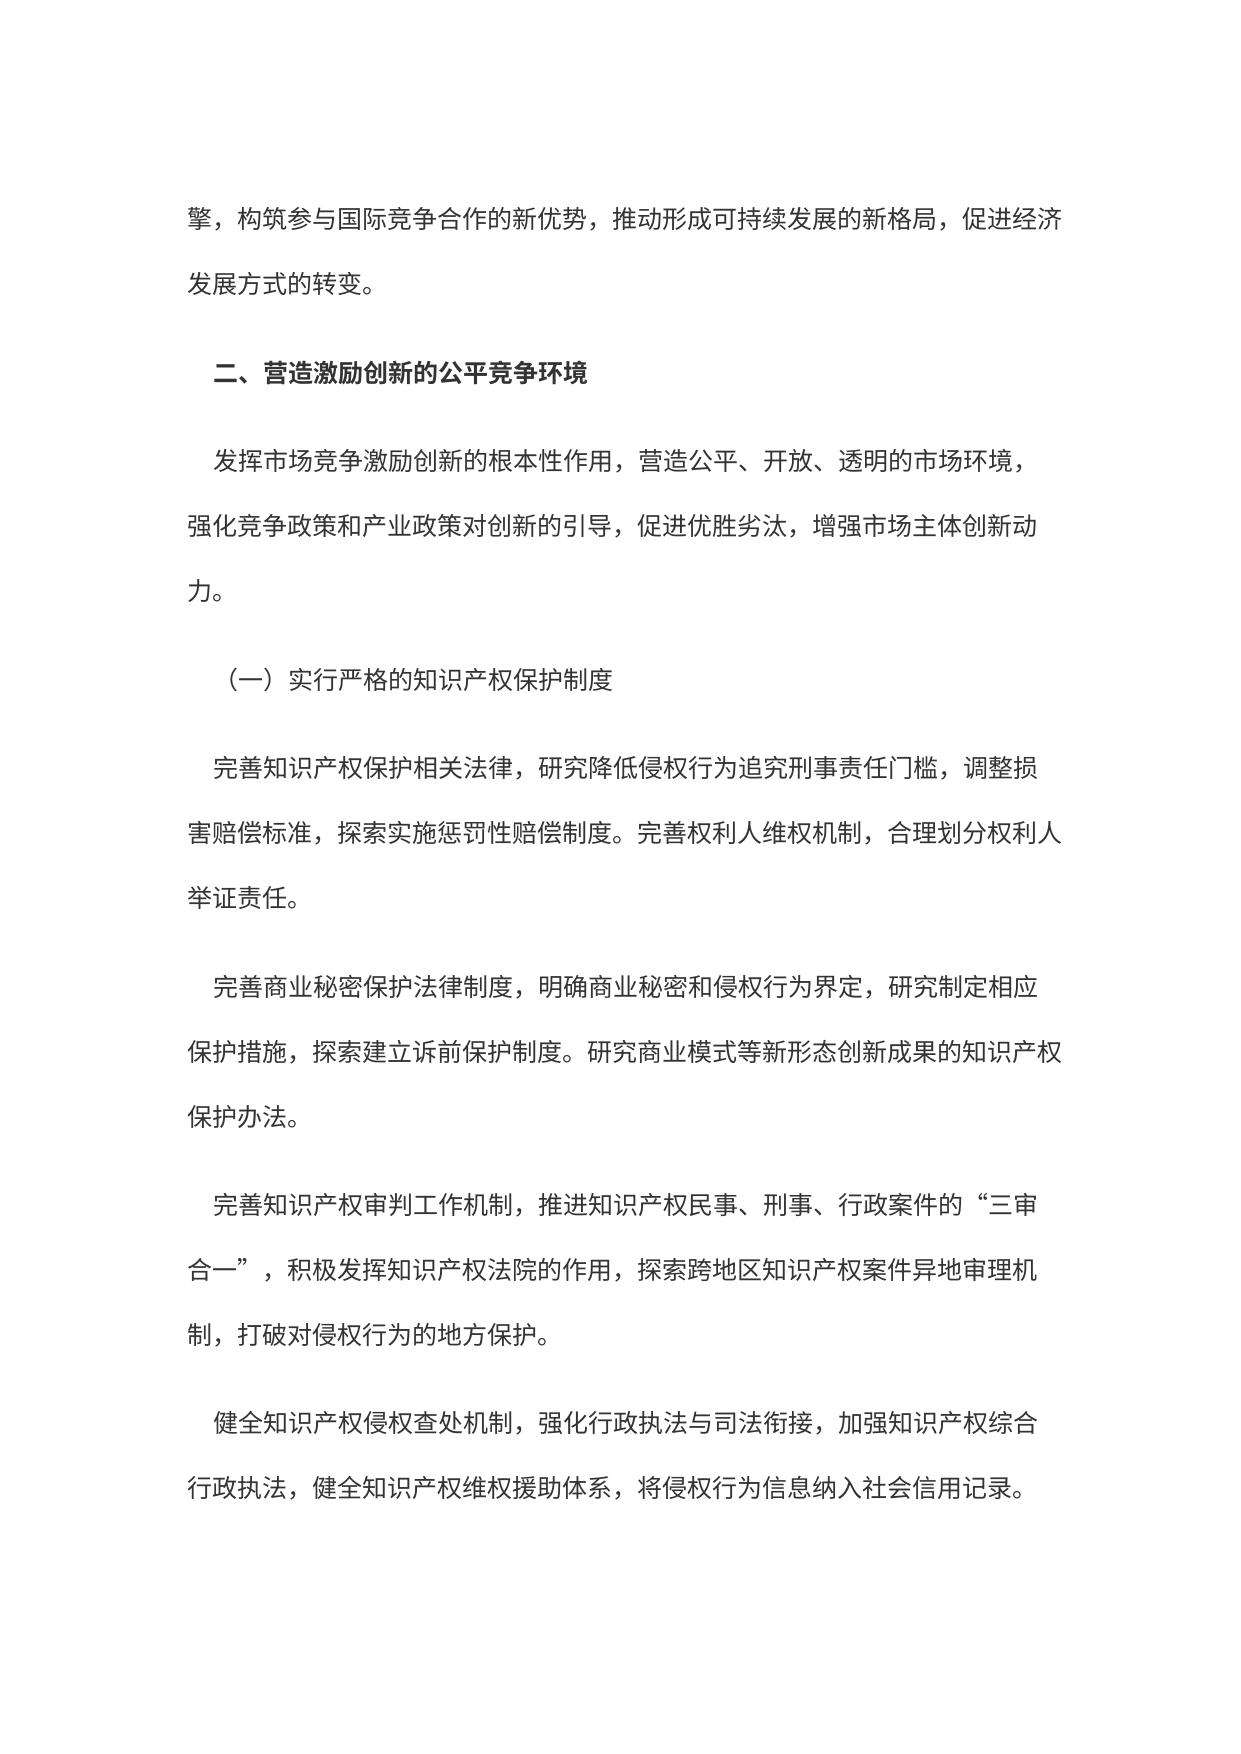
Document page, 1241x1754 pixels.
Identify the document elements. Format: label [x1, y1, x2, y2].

table_header [188, 162, 1063, 1519]
